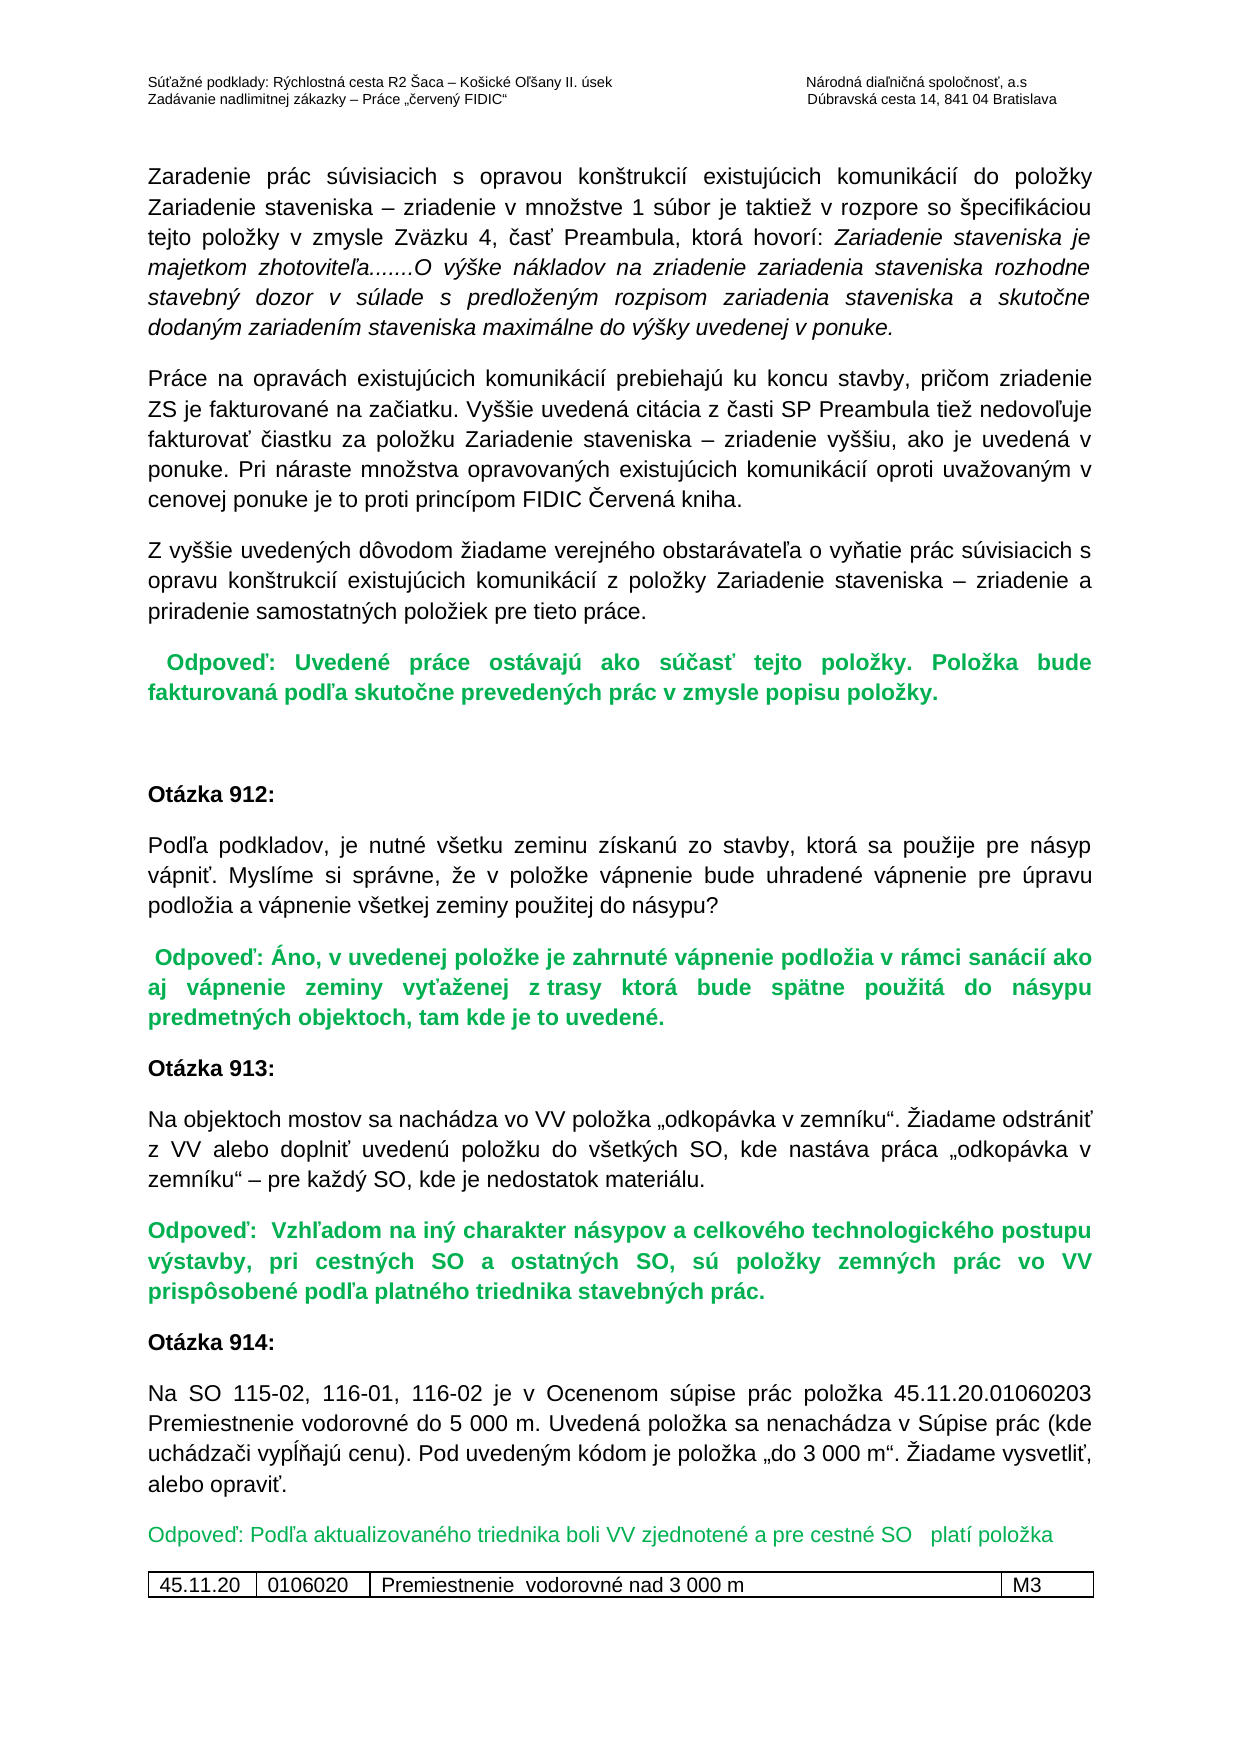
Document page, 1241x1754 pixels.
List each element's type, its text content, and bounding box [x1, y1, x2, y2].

text Odpoveď: Vzhľadom na iný charakter násypov a celkového technologického postupu výstavby, pri cestných SO a ostatných SO, sú položky zemných prác vo VV prispôsobené podľa platného triednika stavebných prác. [148, 1217, 1093, 1304]
text Odpoveď: Áno, v uvedenej položke je zahrnuté vápnenie podložia v rámci sanácií ako aj vápnenie zeminy vyťaženej z trasy ktorá bude spätne použitá do násypu predmetných objektoch, tam kde je to uvedené. [148, 943, 1093, 1030]
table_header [371, 1573, 1001, 1596]
text Práce na opravách existujúcich komunikácií prebiehajú ku koncu stavby, pričom zriadenie ZS je fakturované na začiatku. Vyššie uvedená citácia z časti SP Preambula tiež nedovoľuje fakturovať čiastku za položku Zariadenie staveniska – zriadenie vyššiu, ako je uvedená v ponuke. Pri náraste množstva opravovaných existujúcich komunikácií oproti uvažovaným v cenovej ponuke je to proti princípom FIDIC Červená kniha. [148, 365, 1093, 513]
table_header 01060204 [257, 1573, 369, 1596]
text Odpoveď: Podľa aktualizovaného triednika boli VV zjednotené a pre cestné SO platí položka [148, 1522, 1093, 1547]
text Odpoveď: Uvedené práce ostávajú ako súčasť tejto položky. Položka bude fakturovaná podľa skutočne prevedených prác v zmysle popisu položky. [148, 649, 1093, 705]
text Otázka 912: [148, 781, 1093, 807]
text Na SO 115-02, 116-01, 116-02 je v Ocenenom súpise prác položka 45.11.20.01060203 Premiestnenie vodorovné do 5 000 m. Uvedená položka sa nenachádza v Súpise prác (kde uchádzači vypĺňajú cenu). Pod uvedeným kódom je položka „do 3 000 m“. Žiadame vysvetliť, alebo opraviť. [148, 1380, 1093, 1497]
text Na objektoch mostov sa nachádza vo VV položka „odkopávka v zemníku“. Žiadame odstrániť z VV alebo doplniť uvedenú položku do všetkých SO, kde nastáva práca „odkopávka v zemníku“ – pre každý SO, kde je nedostatok materiálu. [148, 1106, 1093, 1193]
text Zaradenie prác súvisiacich s opravou konštrukcií existujúcich komunikácií do položky Zariadenie staveniska – zriadenie v množstve 1 súbor je taktiež v rozpore so špecifikáciou tejto položky v zmysle Zväzku 4, časť Preambula, ktorá hovorí: Zariadenie staveniska je majetkom zhotoviteľa.......O výške nákladov na zriadenie zariadenia staveniska rozhodne stavebný dozor v súlade s predloženým rozpisom zariadenia staveniska a skutočne dodaným zariadením staveniska maximálne do výšky uvedenej v ponuke. [148, 163, 1093, 341]
text Otázka 913: [148, 1055, 1093, 1081]
table_header M3 [1002, 1573, 1093, 1596]
text Podľa podkladov, je nutné všetku zeminu získanú zo stavby, ktorá sa použije pre násyp vápniť. Myslíme si správne, že v položke vápnenie bude uhradené vápnenie pre úpravu podložia a vápnenie všetkej zeminy použitej do násypu? [148, 832, 1093, 919]
text Otázka 914: [148, 1329, 1093, 1355]
text Z vyššie uvedených dôvodom žiadame verejného obstarávateľa o vyňatie prác súvisiacich s opravu konštrukcií existujúcich komunikácií z položky Zariadenie staveniska – zriadenie a priradenie samostatných položiek pre tieto práce. [148, 537, 1093, 624]
table_header 45.11.20 [149, 1573, 256, 1596]
